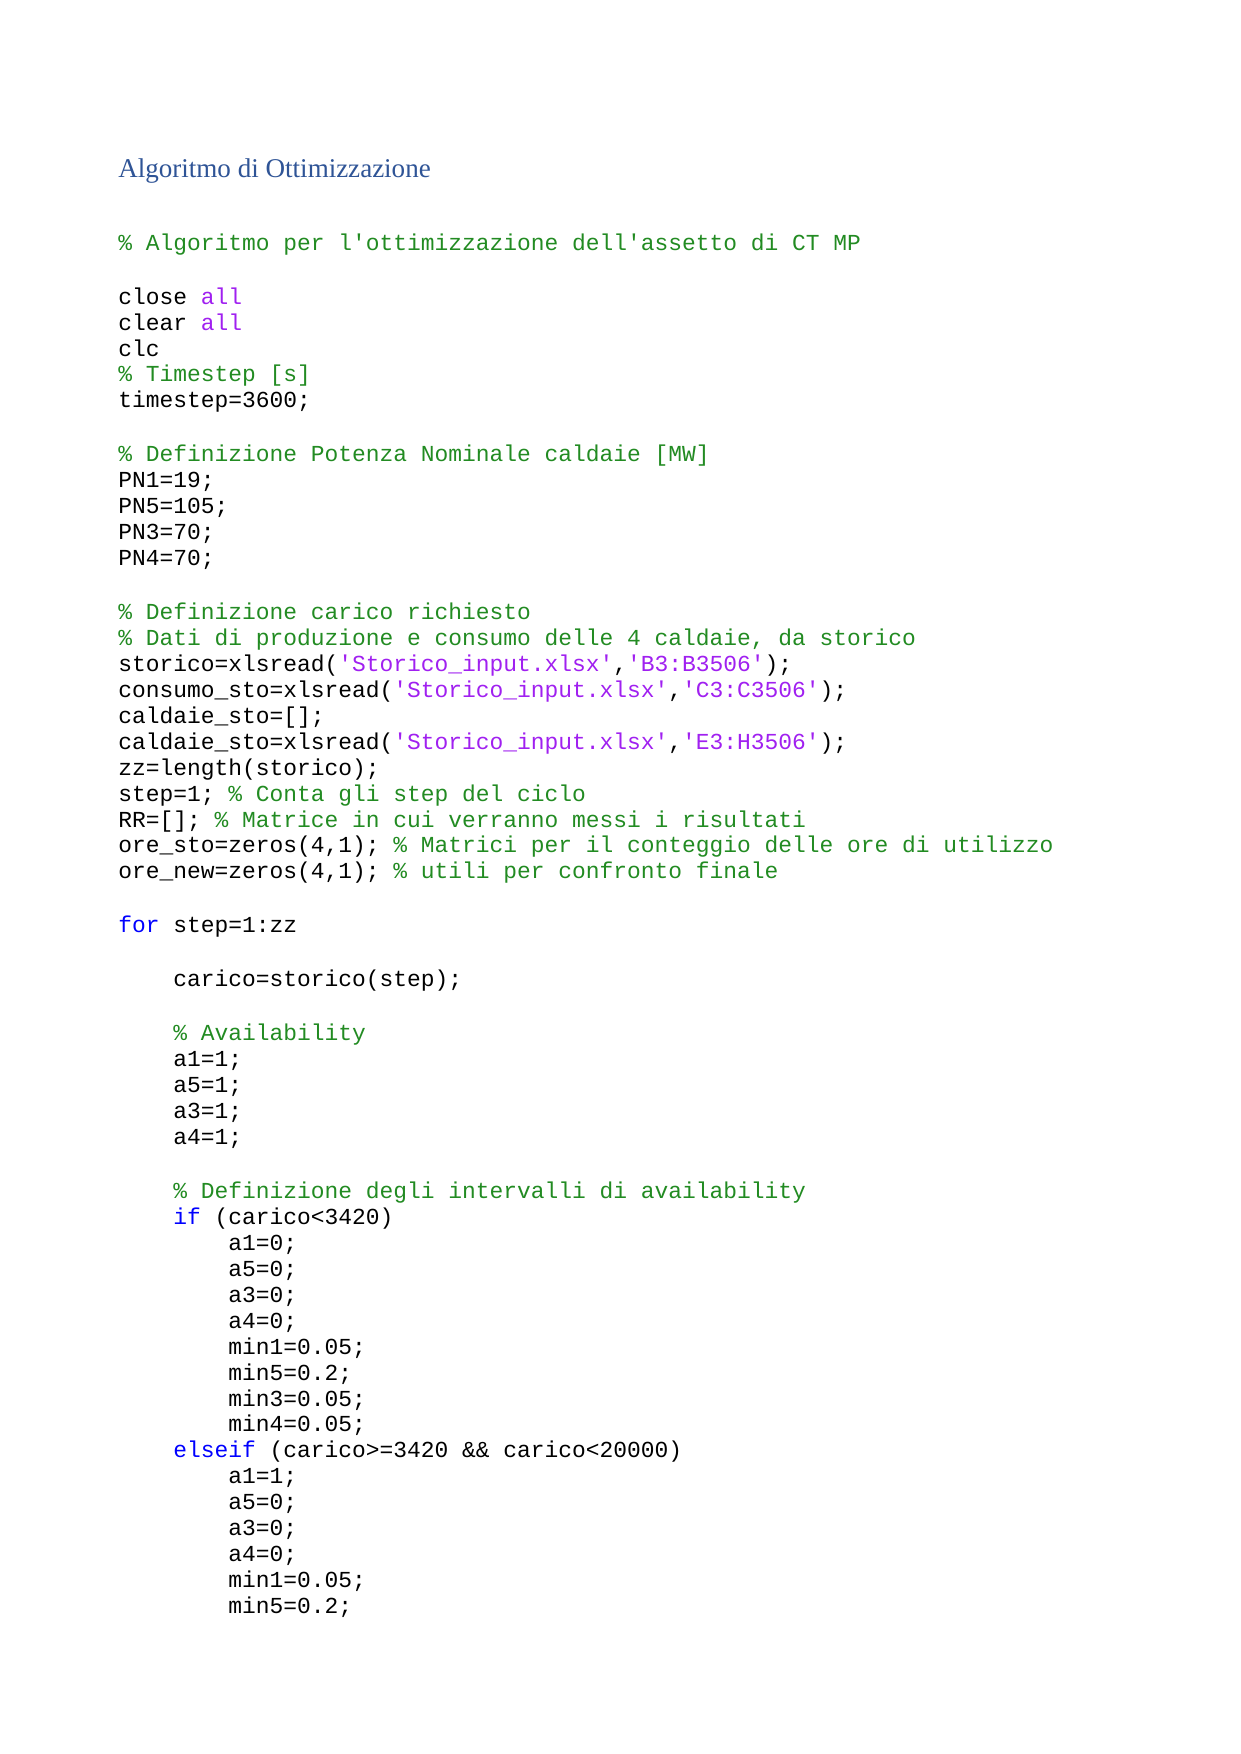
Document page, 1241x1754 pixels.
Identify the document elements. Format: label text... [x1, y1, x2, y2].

subtitle Algoritmo di Ottimizzazione [118, 152, 1122, 183]
text min5=0.2; [118, 1594, 1122, 1620]
text min1=0.05; [118, 1335, 1122, 1361]
text a3=0; [118, 1517, 1122, 1542]
text % Availability [118, 1022, 1122, 1048]
text % Dati di produzione e consumo delle 4 caldaie, da storico [118, 626, 1122, 652]
text min3=0.05; [118, 1387, 1122, 1413]
text PN5=105; [118, 494, 1122, 521]
text a5=1; [118, 1073, 1122, 1099]
text ore_sto=zeros(4,1); % Matrici per il conteggio delle ore di utilizzo [118, 834, 1122, 860]
text a1=0; [118, 1231, 1122, 1257]
text close all [118, 285, 1122, 311]
text if (carico<3420) [118, 1205, 1122, 1231]
text a5=0; [118, 1491, 1122, 1517]
text a3=1; [118, 1099, 1122, 1125]
text for step=1:zz [118, 914, 1122, 940]
text a4=0; [118, 1309, 1122, 1335]
text a1=1; [118, 1048, 1122, 1073]
text step=1; % Conta gli step del ciclo [118, 782, 1122, 808]
text PN4=70; [118, 546, 1122, 572]
text % Definizione degli intervalli di availability [118, 1179, 1122, 1205]
text storico=xlsread('Storico_input.xlsx','B3:B3506'); [118, 652, 1122, 678]
text PN1=19; [118, 469, 1122, 494]
text caldaie_sto=xlsread('Storico_input.xlsx','E3:H3506'); [118, 730, 1122, 756]
text % Definizione Potenza Nominale caldaie [MW] [118, 443, 1122, 469]
text elseif (carico>=3420 && carico<20000) [118, 1439, 1122, 1465]
text a4=0; [118, 1542, 1122, 1568]
text carico=storico(step); [118, 968, 1122, 994]
text a1=1; [118, 1465, 1122, 1491]
text a3=0; [118, 1283, 1122, 1309]
text a4=1; [118, 1125, 1122, 1151]
text min1=0.05; [118, 1568, 1122, 1594]
text ore_new=zeros(4,1); % utili per confronto finale [118, 860, 1122, 886]
text % Definizione carico richiesto [118, 600, 1122, 626]
text min5=0.2; [118, 1361, 1122, 1387]
text % Algoritmo per l'ottimizzazione dell'assetto di CT MP [118, 231, 1122, 257]
text a5=0; [118, 1257, 1122, 1283]
text PN3=70; [118, 521, 1122, 546]
text consumo_sto=xlsread('Storico_input.xlsx','C3:C3506'); [118, 678, 1122, 704]
text % Timestep [s] [118, 363, 1122, 389]
text caldaie_sto=[]; [118, 704, 1122, 730]
text timestep=3600; [118, 389, 1122, 415]
text RR=[]; % Matrice in cui verranno messi i risultati [118, 808, 1122, 834]
text min4=0.05; [118, 1413, 1122, 1439]
text clc [118, 337, 1122, 363]
text zz=length(storico); [118, 756, 1122, 782]
text clear all [118, 311, 1122, 337]
